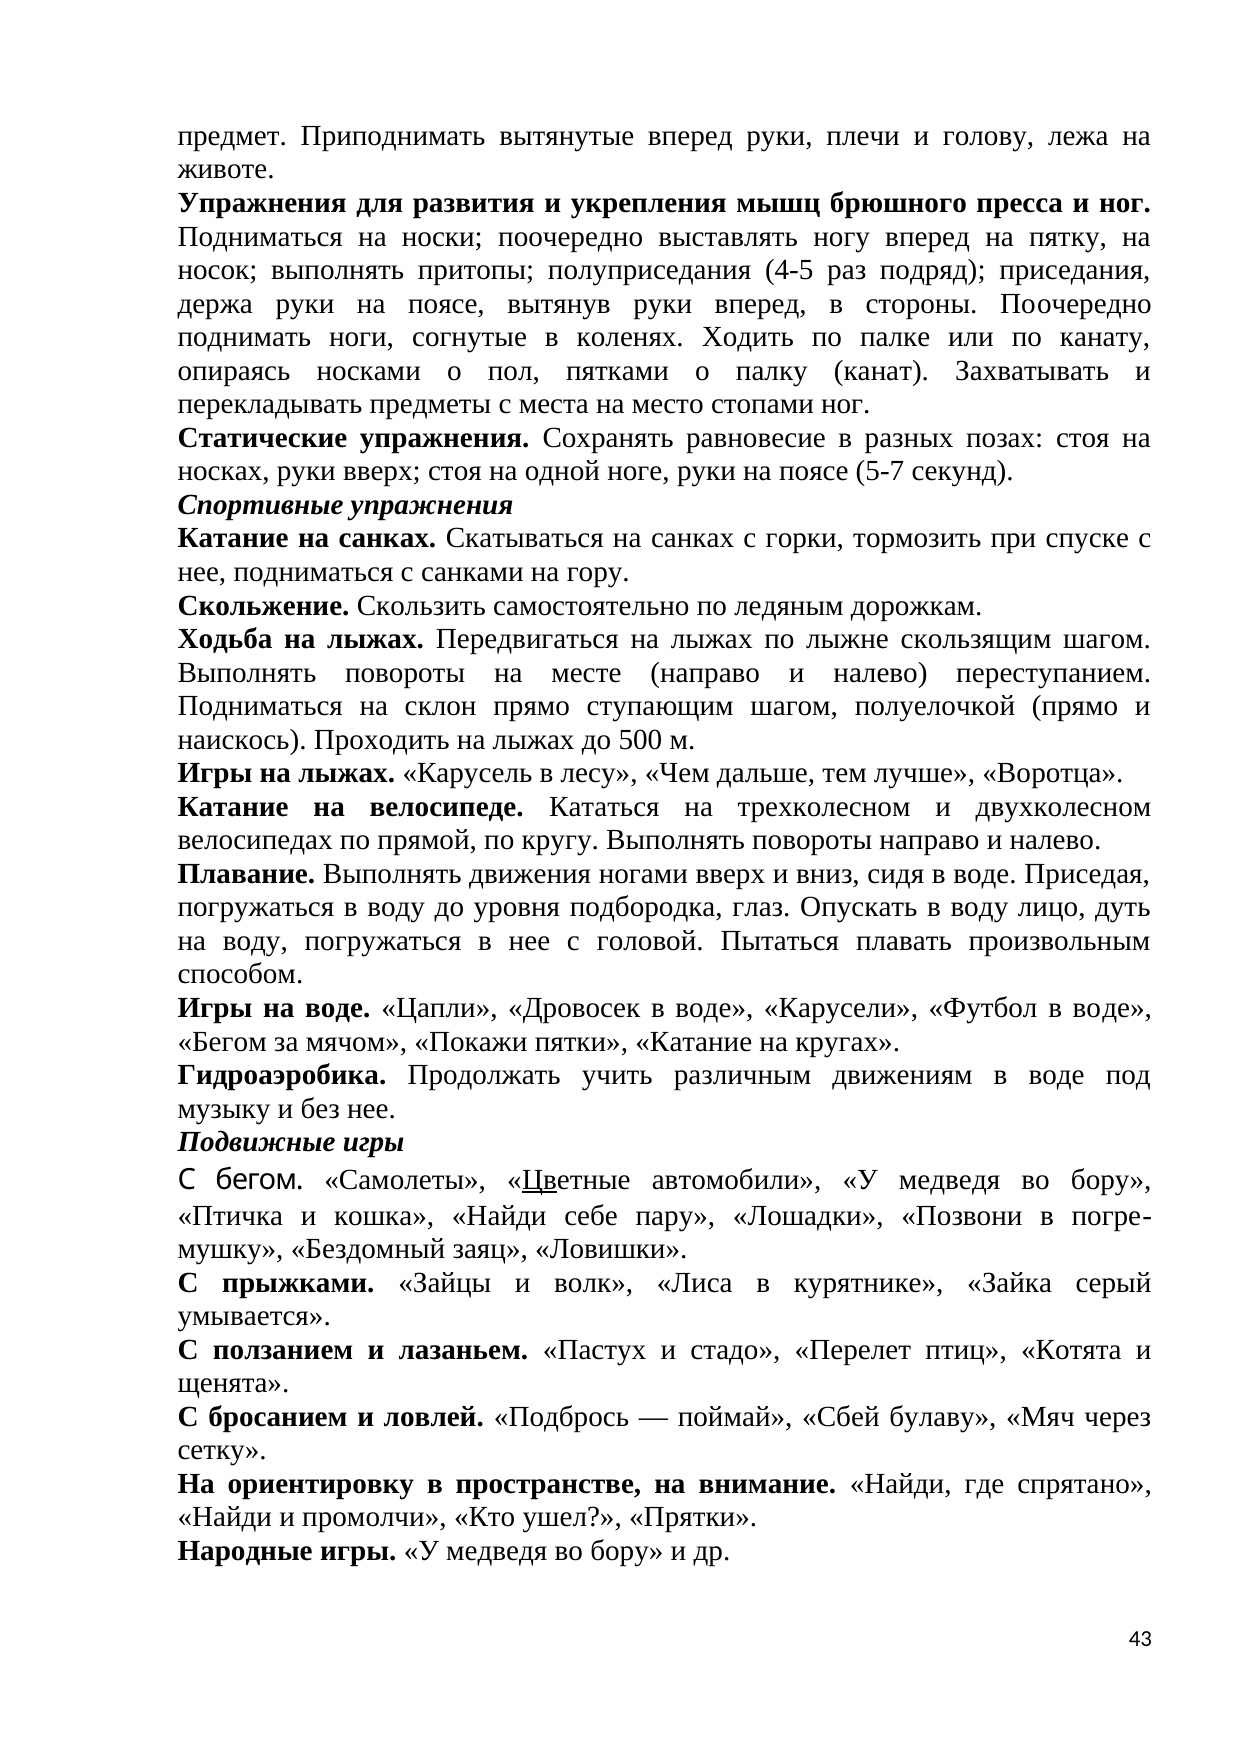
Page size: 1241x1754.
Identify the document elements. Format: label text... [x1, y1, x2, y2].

text С бегом. «Самолеты», «Цветные автомобили», «У медведя во бору», «Птичка и кошка», «Найди себе пару», «Лошадки», «Позвони в погремушку», «Бездомный заяц», «Ловишки». [177, 1158, 1152, 1265]
text С ползанием и лазаньем. «Пастух и стадо», «Перелет птиц», «Котята и щенята». [177, 1332, 1152, 1399]
text С бросанием и ловлей. «Подбрось — поймай», «Сбей булаву», «Мяч через сетку». [177, 1399, 1152, 1466]
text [177, 118, 1152, 185]
text Гидроаэробика. Продолжать учить различным движениям в воде под музыку и без нее. [177, 1057, 1152, 1124]
text Игры на лыжах. «Карусель в лесу», «Чем дальше, тем лучше», «Воротца». [402, 755, 1152, 789]
text Народные игры. «У медведя во бору» и др. [403, 1533, 1152, 1567]
text Плавание. Выполнять движения ногами вверх и вниз, сидя в воде. Приседая, погружаться в воду до уровня подбородка, глаз. Опускать в воду лицо, дуть на воду, погружаться в нее с головой. Пытаться плавать произвольным способом. [177, 856, 1152, 990]
text Упражнения для развития и укрепления мышц брюшного пресса и ног. Подниматься на носки; поочередно выставлять ногу вперед на пятку, на носок; выполнять притопы; полуприседания (4-5 раз подряд); приседания, держа руки на поясе, вытянув руки вперед, в стороны. Поочередно поднимать ноги, согнутые в коленях. Ходить по палке или по канату, опираясь носками о пол, пятками о палку (канат). Захватывать и перекладывать предметы с места на место стопами ног. [177, 219, 1152, 420]
text Спортивные упражнения [177, 487, 1152, 521]
text Статические упражнения. Сохранять равновесие в разных позах: стоя на носках, руки вверх; стоя на одной ноге, руки на поясе (5-7 секунд). [177, 420, 1152, 487]
text Катание на велосипеде. Кататься на трехколесном и двухколесном велосипедах по прямой, по кругу. Выполнять повороты направо и налево. [177, 789, 1152, 856]
text С прыжками. «Зайцы и волк», «Лиса в курятнике», «Зайка серый умывается». [177, 1265, 1152, 1332]
text Скольжение. Скользить самостоятельно по ледяным дорожкам. [357, 588, 1152, 621]
text На ориентировку в пространстве, на внимание. «Найди, где спрятано», «Найди и промолчи», «Кто ушел?», «Прятки». [177, 1466, 1152, 1533]
text Подвижные игры [177, 1124, 1152, 1158]
text Катание на санках. Скатываться на санках с горки, тормозить при спуске с нее, подниматься с санками на гору. [177, 521, 1152, 588]
text Ходьба на лыжах. Передвигаться на лыжах по лыжне скользящим шагом. Выполнять повороты на месте (направо и налево) переступанием. Подниматься на склон прямо ступающим шагом, полуелочкой (прямо и наискось). Проходить на лыжах до 500 м. [177, 621, 1152, 755]
text Игры на воде. «Цапли», «Дровосек в воде», «Карусели», «Футбол в воде», «Бегом за мячом», «Покажи пятки», «Катание на кругах». [177, 990, 1152, 1057]
